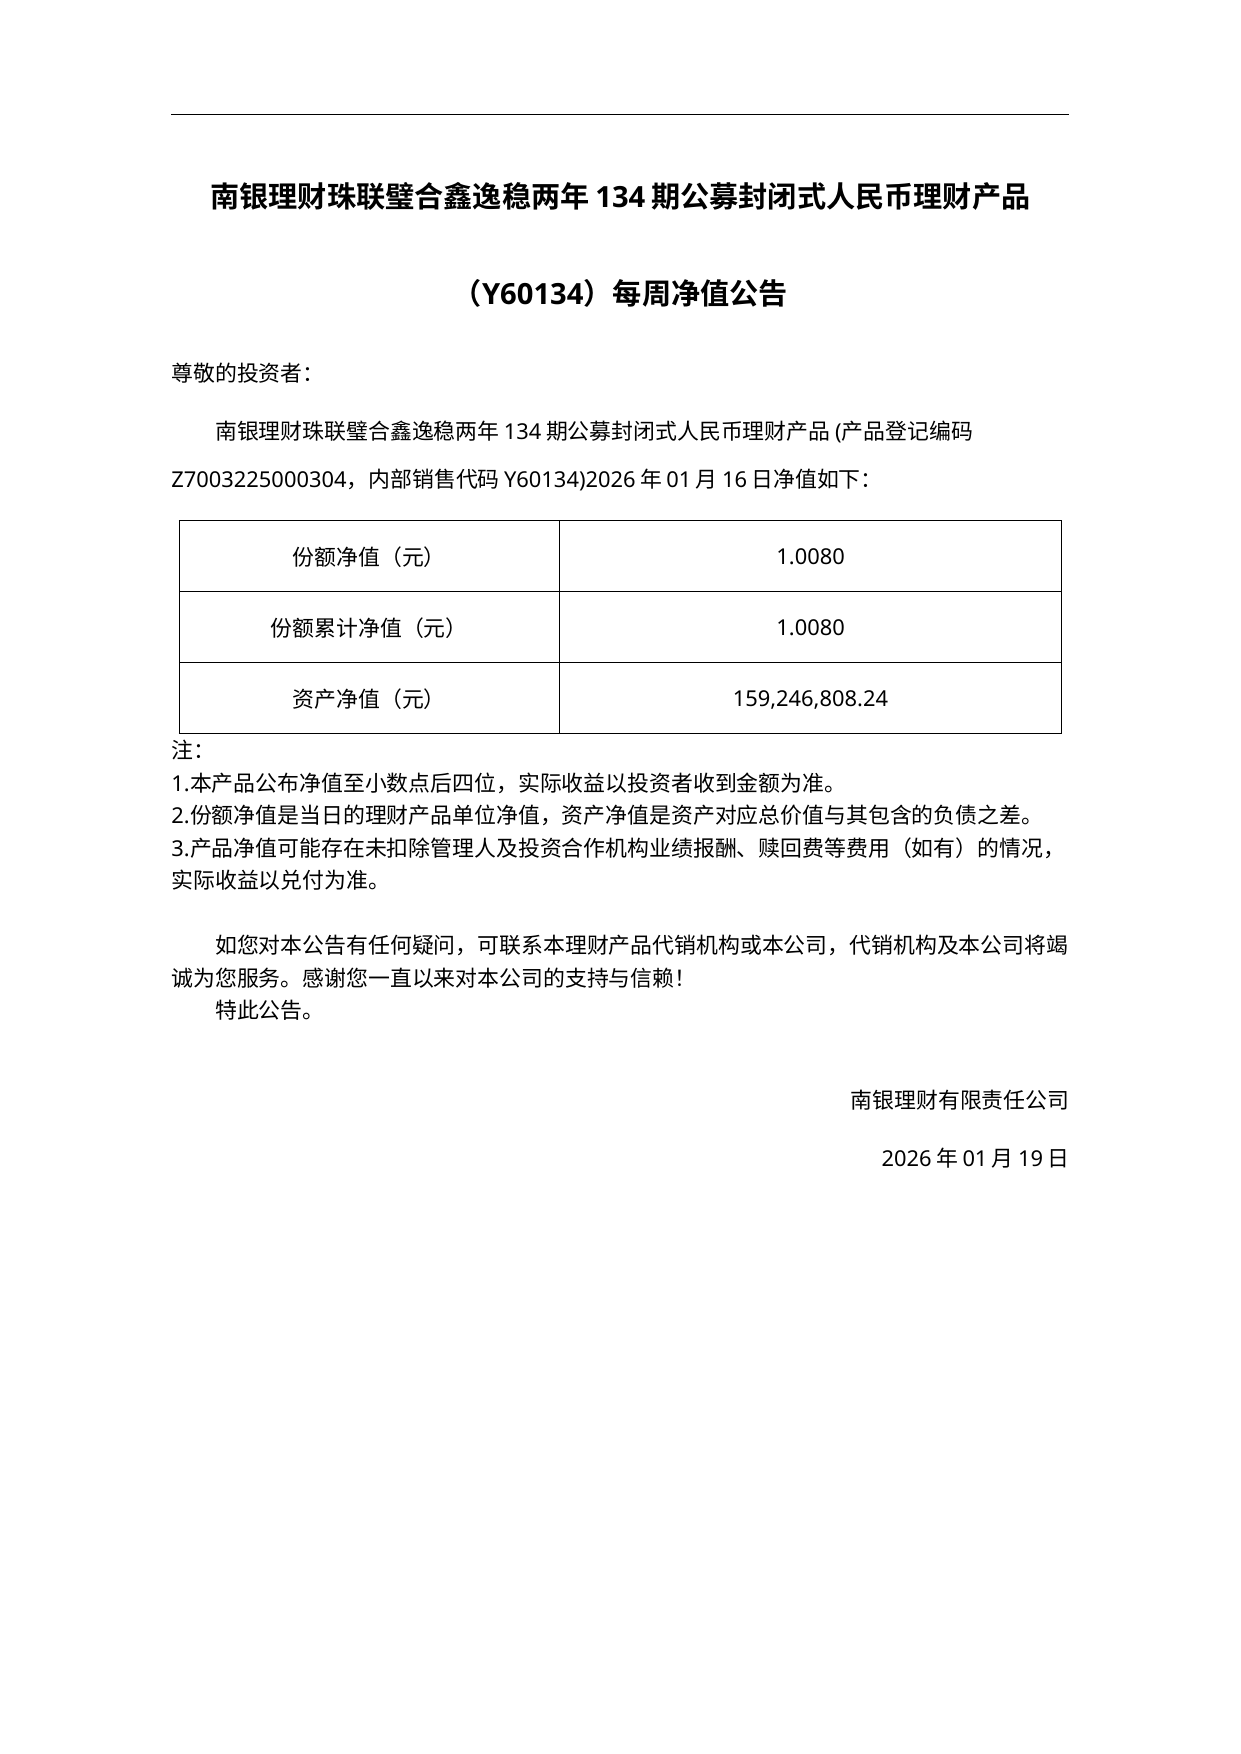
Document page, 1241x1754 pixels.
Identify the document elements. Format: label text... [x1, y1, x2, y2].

text 2.份额净值是当日的理财产品单位净值，资产净值是资产对应总价值与其包含的负债之差。 [171, 798, 1069, 830]
table_header 1.0080 [560, 521, 1061, 591]
text 1.本产品公布净值至小数点后四位，实际收益以投资者收到金额为准。 [171, 765, 1069, 798]
table_header 份额净值（元） [180, 521, 559, 591]
text 特此公告。 [171, 993, 1069, 1025]
table_cell 159,246,808.24 [560, 663, 1061, 733]
table_cell 份额累计净值（元） [180, 592, 559, 662]
text 南银理财珠联璧合鑫逸稳两年134期公募封闭式人民币理财产品 (产品登记编码Z7003225000304，内部销售代码Y60134)2026年01月16日净值如下： [171, 413, 1069, 494]
table_cell 资产净值（元） [180, 663, 559, 733]
text 3.产品净值可能存在未扣除管理人及投资合作机构业绩报酬、赎回费等费用（如有）的情况，实际收益以兑付为准。 [171, 830, 1069, 895]
text 注： [171, 733, 1069, 765]
table_cell 1.0080 [560, 592, 1061, 662]
text 南银理财有限责任公司 [171, 1082, 1069, 1115]
text 尊敬的投资者： [171, 355, 1069, 388]
text 2026年01月19日 [171, 1140, 1069, 1173]
text 南银理财珠联璧合鑫逸稳两年134期公募封闭式人民币理财产品（Y60134）每周净值公告 [171, 162, 1069, 324]
text 如您对本公告有任何疑问，可联系本理财产品代销机构或本公司，代销机构及本公司将竭诚为您服务。感谢您一直以来对本公司的支持与信赖！ [171, 928, 1069, 993]
